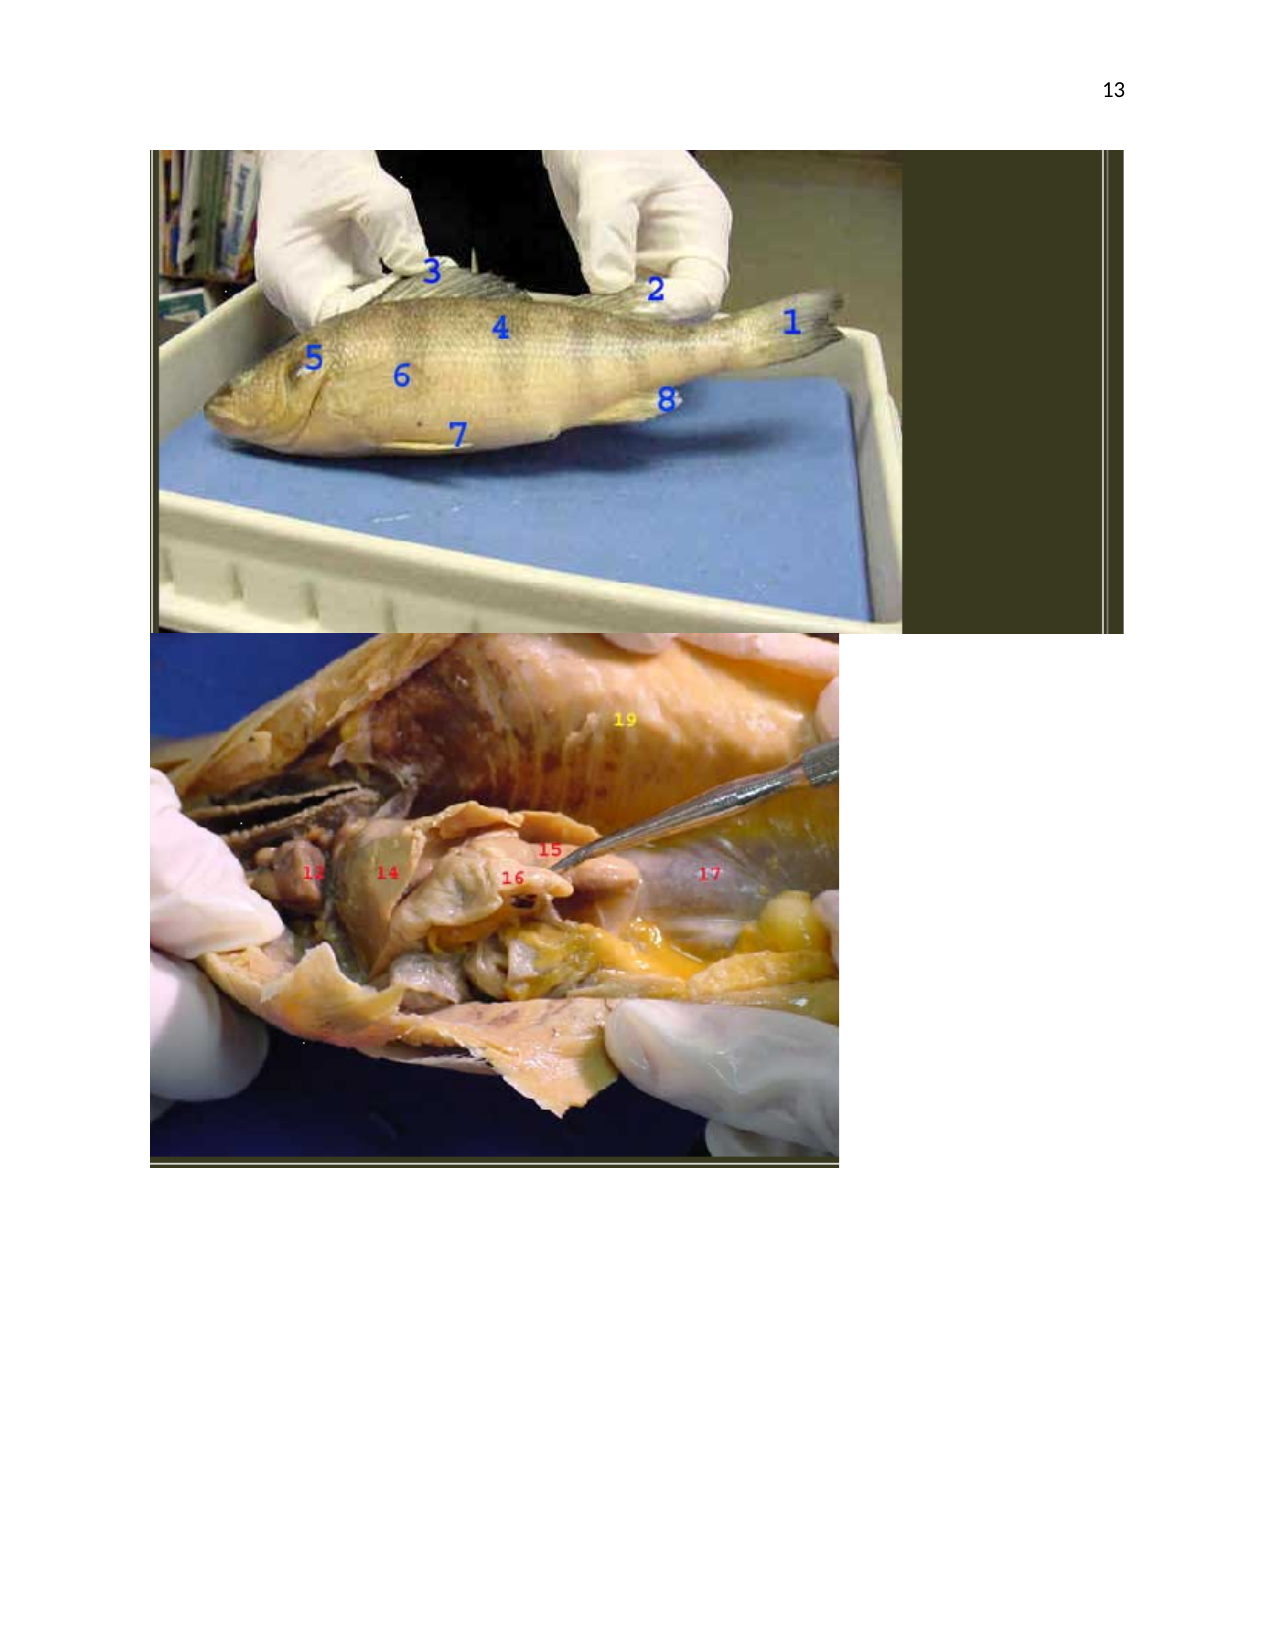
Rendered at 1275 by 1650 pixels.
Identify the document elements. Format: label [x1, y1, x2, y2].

picture [150, 150, 1124, 1168]
